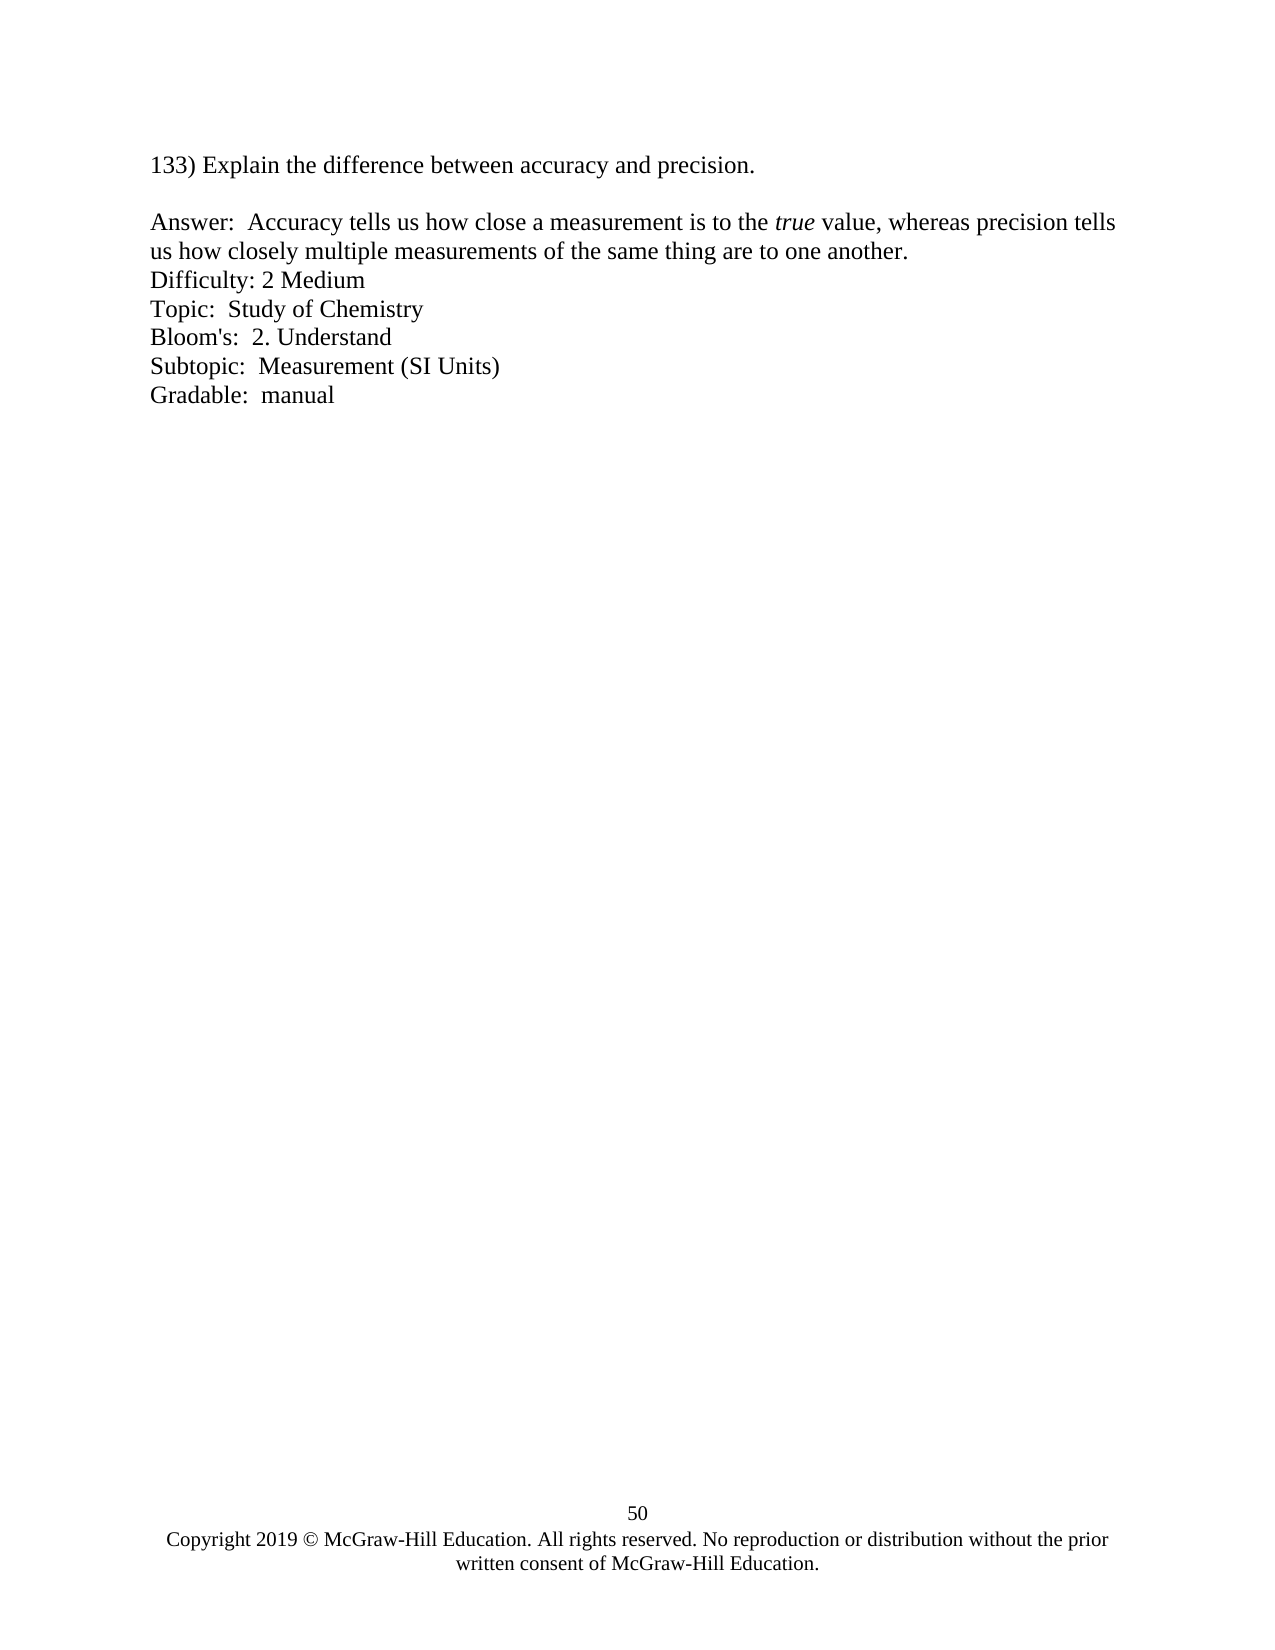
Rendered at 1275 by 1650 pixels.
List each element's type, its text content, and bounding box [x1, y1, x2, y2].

text Difficulty: 2 Medium [150, 265, 1125, 294]
text Topic: Study of Chemistry [150, 294, 1125, 322]
text Gradable: manual [150, 380, 1125, 409]
text Bloom's: 2. Understand [150, 322, 1125, 351]
text 133) Explain the difference between accuracy and precision. [150, 150, 1125, 179]
text Subtopic: Measurement (SI Units) [150, 351, 1125, 380]
text Answer: Accuracy tells us how close a measurement is to the true value, whereas precision tells us how closely multiple measurements of the same thing are to one another. [150, 207, 1125, 265]
